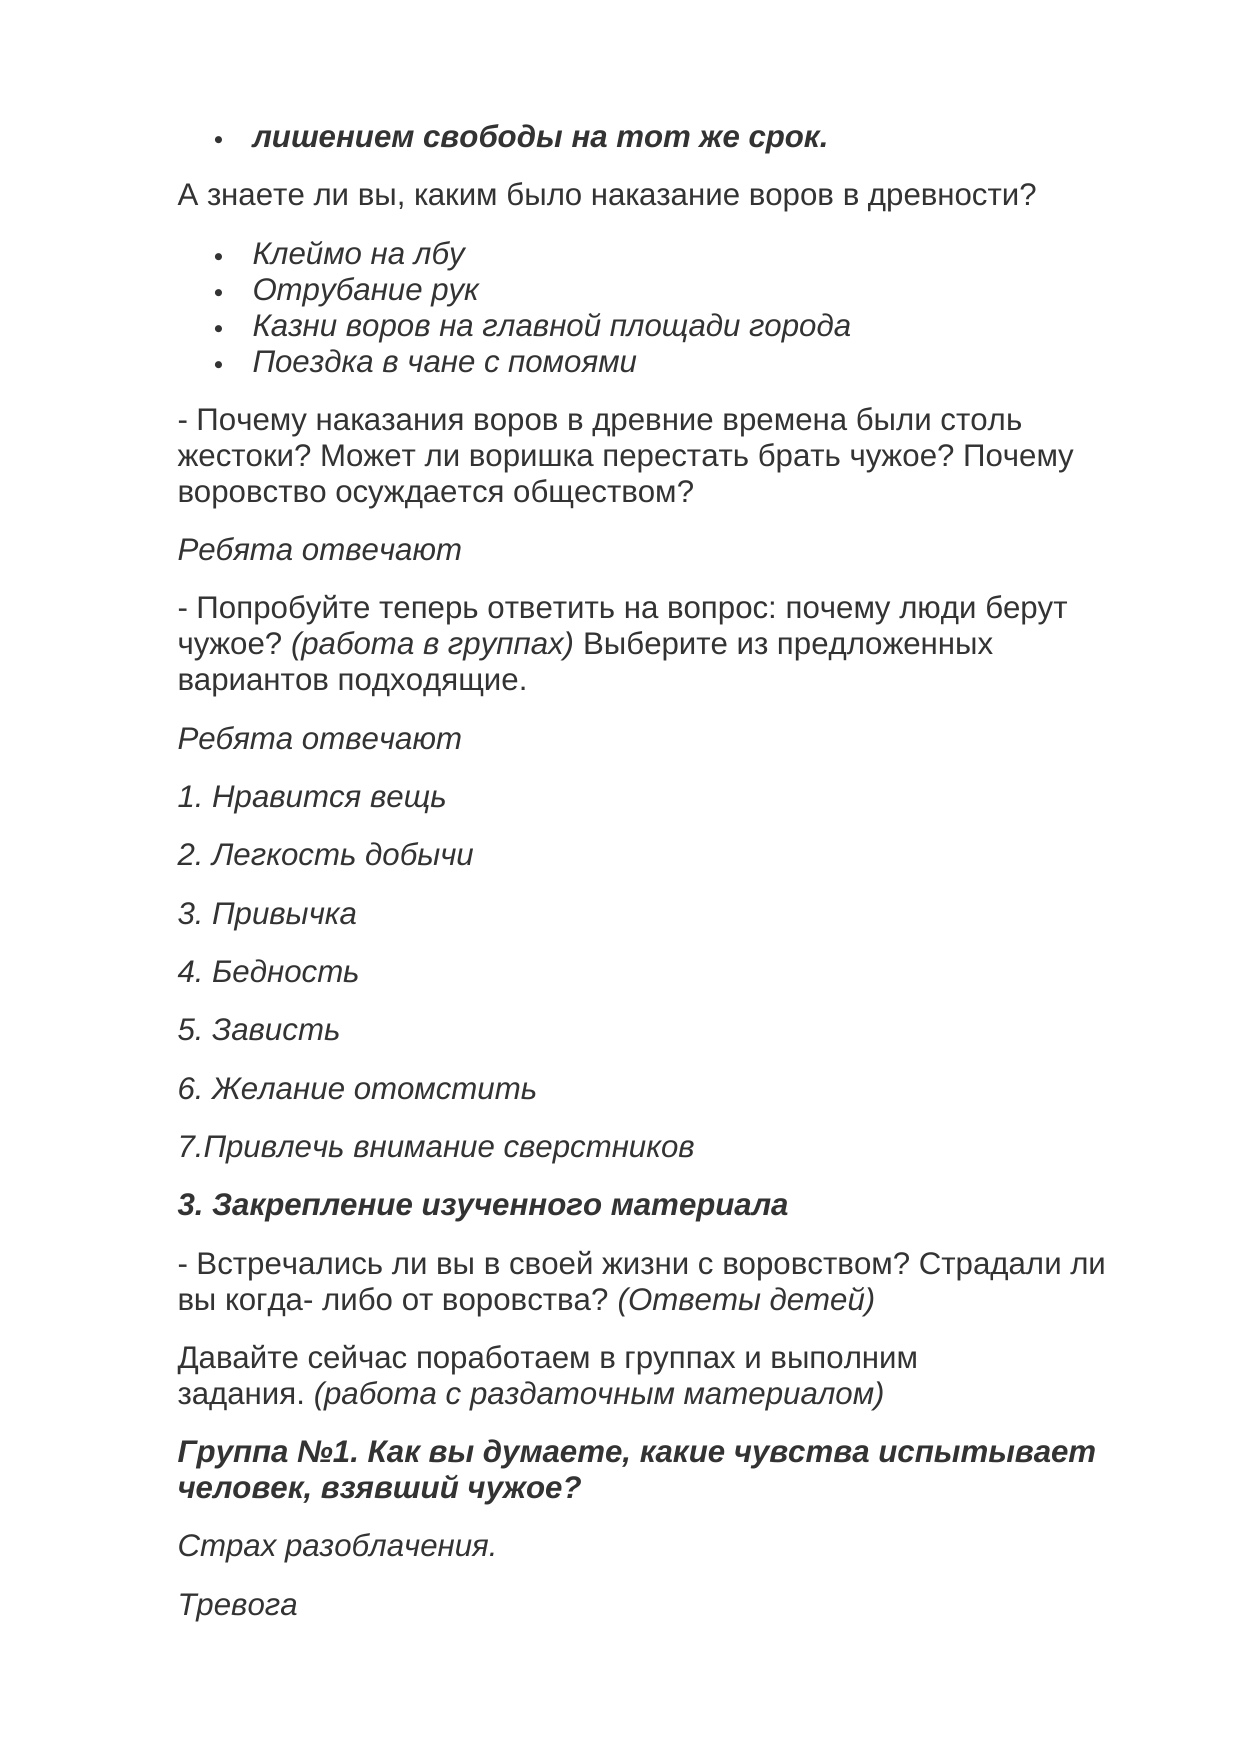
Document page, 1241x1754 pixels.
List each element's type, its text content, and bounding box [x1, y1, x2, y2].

text 6. Желание отомстить [177, 1070, 1152, 1106]
list лишением свободы на тот же срок. [215, 118, 1152, 154]
text Ребята отвечают [177, 720, 1152, 756]
text 5. Зависть [177, 1011, 1152, 1047]
text - Попробуйте теперь ответить на вопрос: почему люди берут чужое? (работа в группах) Выберите из предложенных вариантов подходящие. [177, 589, 1152, 697]
text - Встречались ли вы в своей жизни с воровством? Страдали ли вы когда- либо от воровства? (Ответы детей) [177, 1245, 1152, 1317]
text - Почему наказания воров в древние времена были столь жестоки? Может ли воришка перестать брать чужое? Почему воровство осуждается обществом? [177, 401, 1152, 509]
text А знаете ли вы, каким было наказание воров в древности? [177, 176, 1152, 212]
list Клеймо на лбу [215, 235, 1152, 271]
text 2. Легкость добычи [177, 836, 1152, 872]
text 1. Нравится вещь [177, 778, 1152, 814]
text 7.Привлечь внимание сверстников [177, 1128, 1152, 1164]
text Давайте сейчас поработаем в группах и выполним задания. (работа с раздаточным материалом) [177, 1339, 1152, 1411]
text 4. Бедность [177, 953, 1152, 989]
text Группа №1. Как вы думаете, какие чувства испытывает человек, взявший чужое? [177, 1433, 1152, 1505]
list Отрубание рук [215, 271, 1152, 307]
text Ребята отвечают [177, 531, 1152, 567]
list Поездка в чане с помоями [215, 343, 1152, 378]
text 3. Привычка [177, 895, 1152, 931]
list Казни воров на главной площади города [215, 307, 1152, 343]
text Тревога [177, 1586, 1152, 1622]
text Страх разоблачения. [177, 1527, 1152, 1563]
text 3. Закрепление изученного материала [177, 1186, 1152, 1222]
